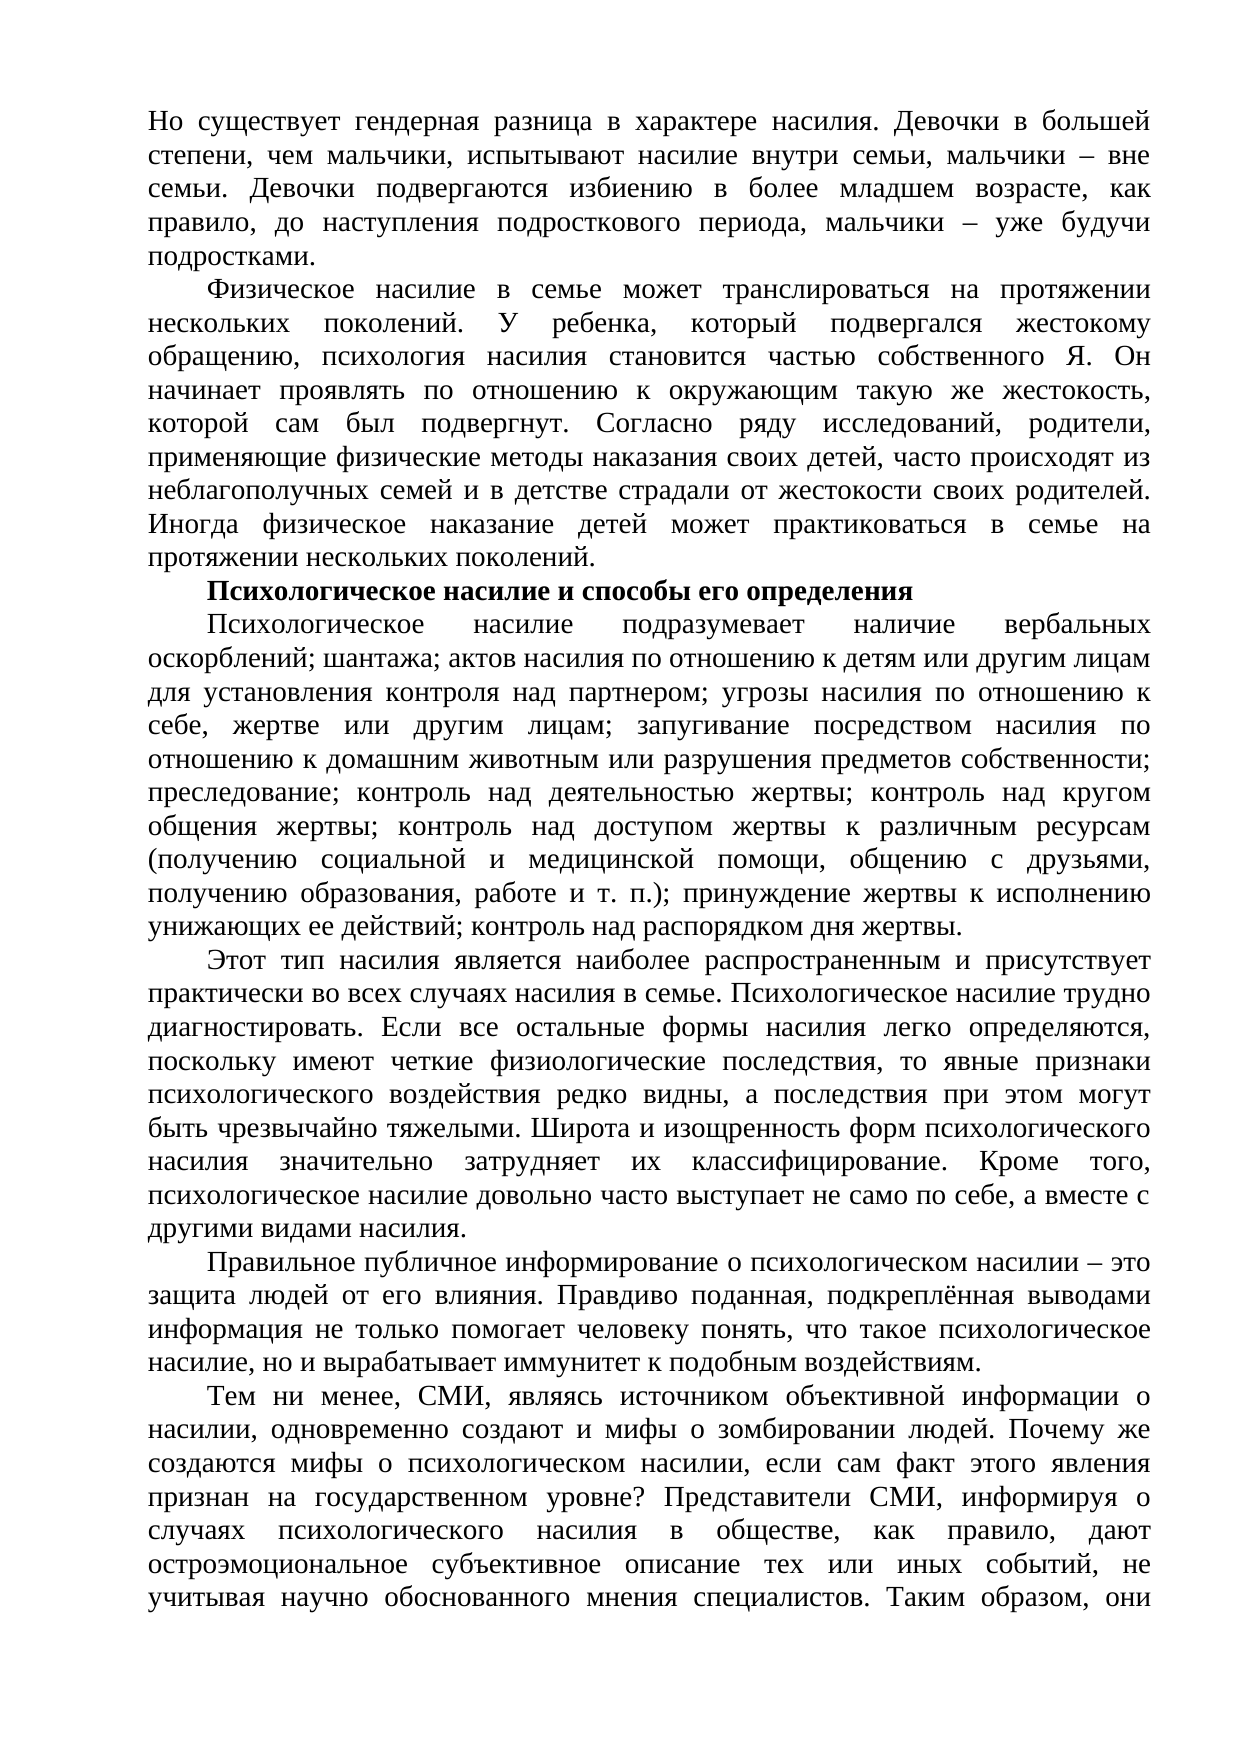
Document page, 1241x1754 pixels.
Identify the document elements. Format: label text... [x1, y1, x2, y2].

text Физическое насилие в семье может транслироваться на протяжении нескольких поколений. У ребенка, который подвергался жестокому обращению, психология насилия становится частью собственного Я. Он начинает проявлять по отношению к окружающим такую же жестокость, которой сам был подвергнут. Согласно ряду исследований, родители, применяющие физические методы наказания своих детей, часто происходят из неблагополучных семей и в детстве страдали от жестокости своих родителей. Иногда физическое наказание детей может практиковаться в семье на протяжении нескольких поколений. [148, 271, 1152, 573]
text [148, 103, 1152, 271]
text Этот тип насилия является наиболее распространенным и присутствует практически во всех случаях насилия в семье. Психологическое насилие трудно диагностировать. Если все остальные формы насилия легко определяются, поскольку имеют четкие физиологические последствия, то явные признаки психологического воздействия редко видны, а последствия при этом могут быть чрезвычайно тяжелыми. Широта и изощренность форм психологического насилия значительно затрудняет их классифицирование. Кроме того, психологическое насилие довольно часто выступает не само по себе, а вместе с другими видами насилия. [148, 942, 1152, 1244]
text Психологическое насилие и способы его определения [148, 573, 1152, 607]
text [148, 1378, 1152, 1613]
text Правильное публичное информирование о психологическом насилии – это защита людей от его влияния. Правдиво поданная, подкреплённая выводами информация не только помогает человеку понять, что такое психологическое насилие, но и вырабатывает иммунитет к подобным воздействиям. [148, 1244, 1152, 1378]
text Психологическое насилие подразумевает наличие вербальных оскорблений; шантажа; актов насилия по отношению к детям или другим лицам для установления контроля над партнером; угрозы насилия по отношению к себе, жертве или другим лицам; запугивание посредством насилия по отношению к домашним животным или разрушения предметов собственности; преследование; контроль над деятельностью жертвы; контроль над кругом общения жертвы; контроль над доступом жертвы к различным ресурсам (получению социальной и медицинской помощи, общению с друзьями, получению образования, работе и т. п.); принуждение жертвы к исполнению унижающих ее действий; контроль над распорядком дня жертвы. [148, 607, 1152, 942]
